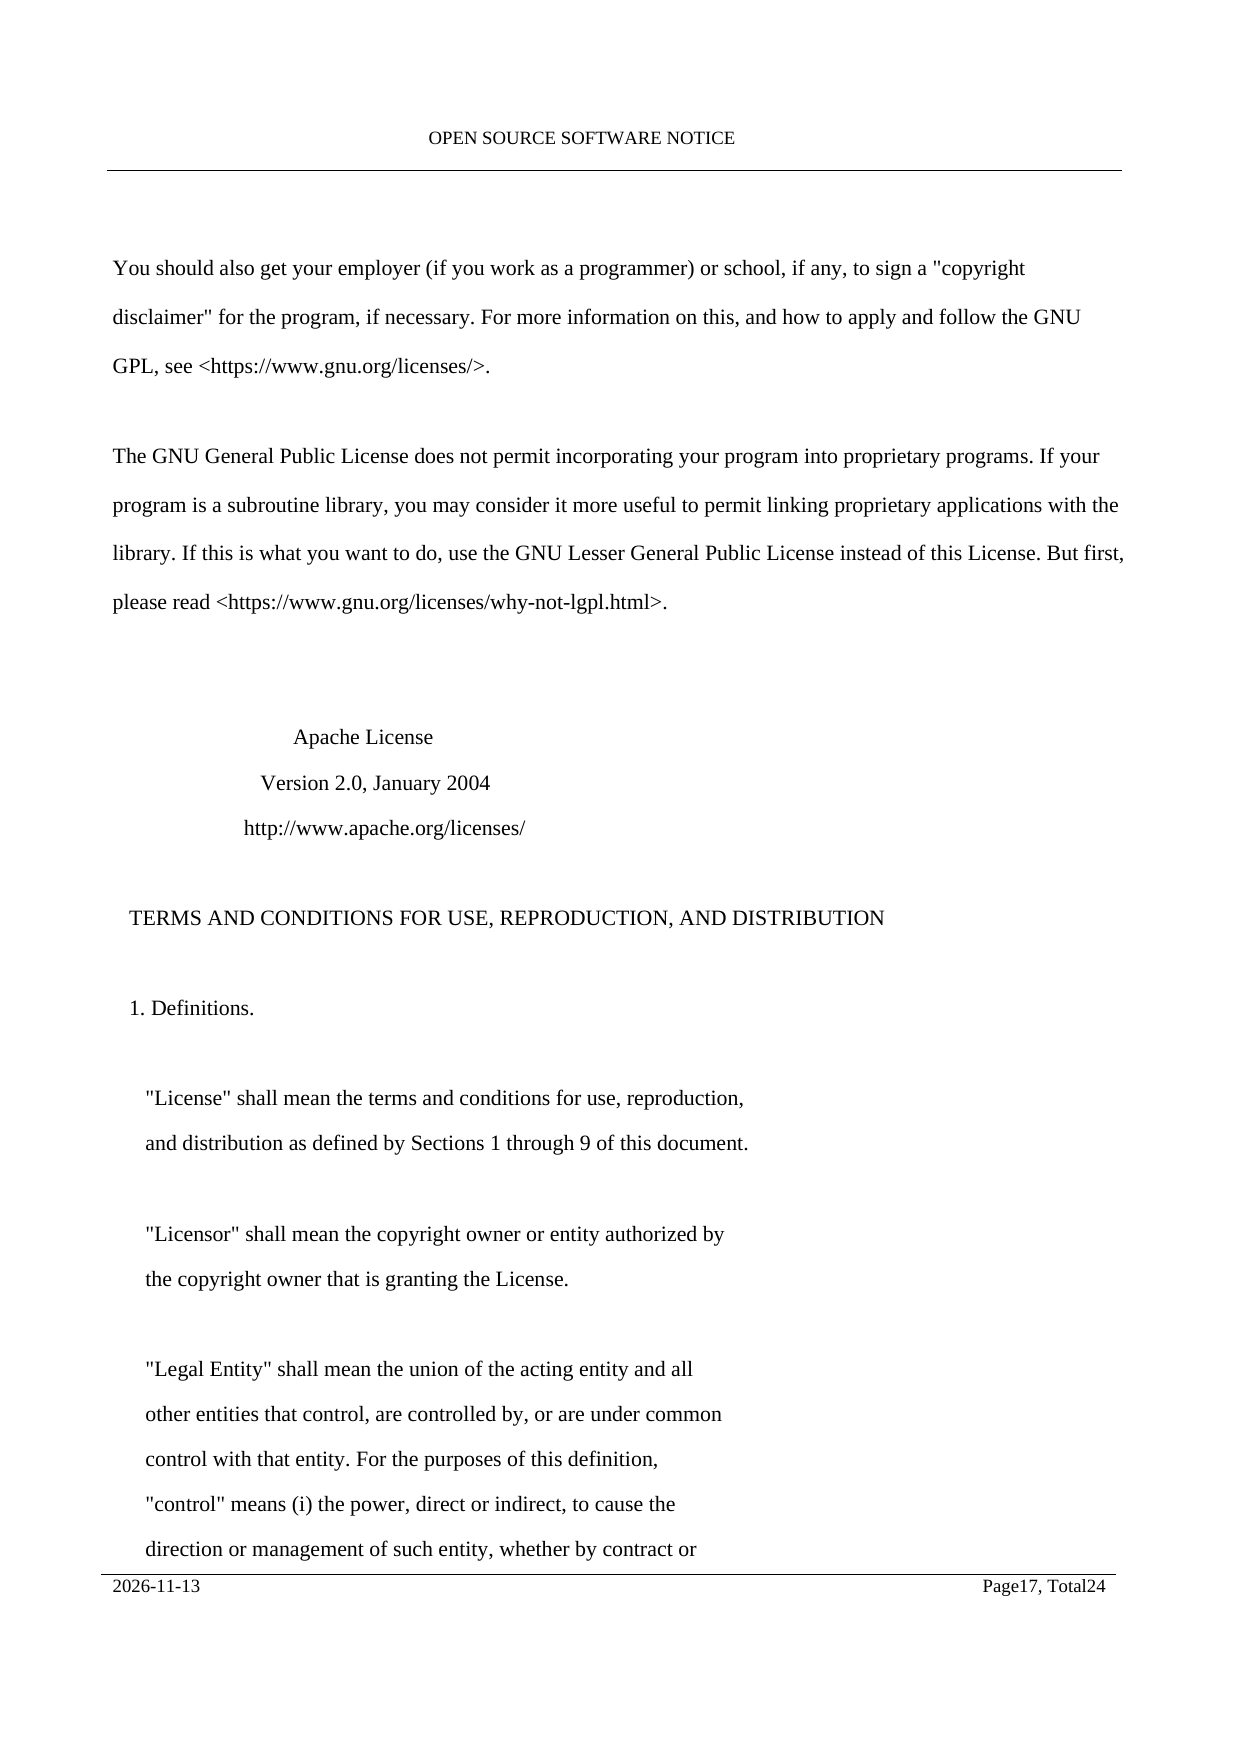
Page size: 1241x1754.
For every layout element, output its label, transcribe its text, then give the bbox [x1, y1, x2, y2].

text "control" means (i) the power, direct or indirect, to cause the [112, 1487, 1128, 1520]
text the copyright owner that is granting the License. [112, 1262, 1128, 1294]
text "Licensor" shall mean the copyright owner or entity authorized by [112, 1217, 1128, 1249]
text other entities that control, are controlled by, or are under common [112, 1397, 1128, 1430]
text TERMS AND CONDITIONS FOR USE, REPRODUCTION, AND DISTRIBUTION [112, 901, 1128, 934]
text http://www.apache.org/licenses/ [112, 811, 1128, 843]
text Apache License [112, 721, 1128, 753]
text Version 2.0, January 2004 [112, 766, 1128, 798]
text control with that entity. For the purposes of this definition, [112, 1442, 1128, 1475]
text direction or management of such entity, whether by contract or [112, 1533, 1128, 1565]
text "Legal Entity" shall mean the union of the acting entity and all [112, 1352, 1128, 1385]
text 1. Definitions. [112, 991, 1128, 1024]
text and distribution as defined by Sections 1 through 9 of this document. [112, 1127, 1128, 1159]
text You should also get your employer (if you work as a programmer) or school, if any, to sign a "copyright disclaimer" for the program, if necessary. For more information on this, and how to apply and follow the GNU GPL, see <https://www.gnu.org/licenses/>. [112, 251, 1128, 381]
text "License" shall mean the terms and conditions for use, reproduction, [112, 1082, 1128, 1114]
text The GNU General Public License does not permit incorporating your program into proprietary programs. If your program is a subroutine library, you may consider it more useful to permit linking proprietary applications with the library. If this is what you want to do, use the GNU Lesser General Public License instead of this License. But first, please read <https://www.gnu.org/licenses/why-not-lgpl.html>. [112, 439, 1128, 618]
